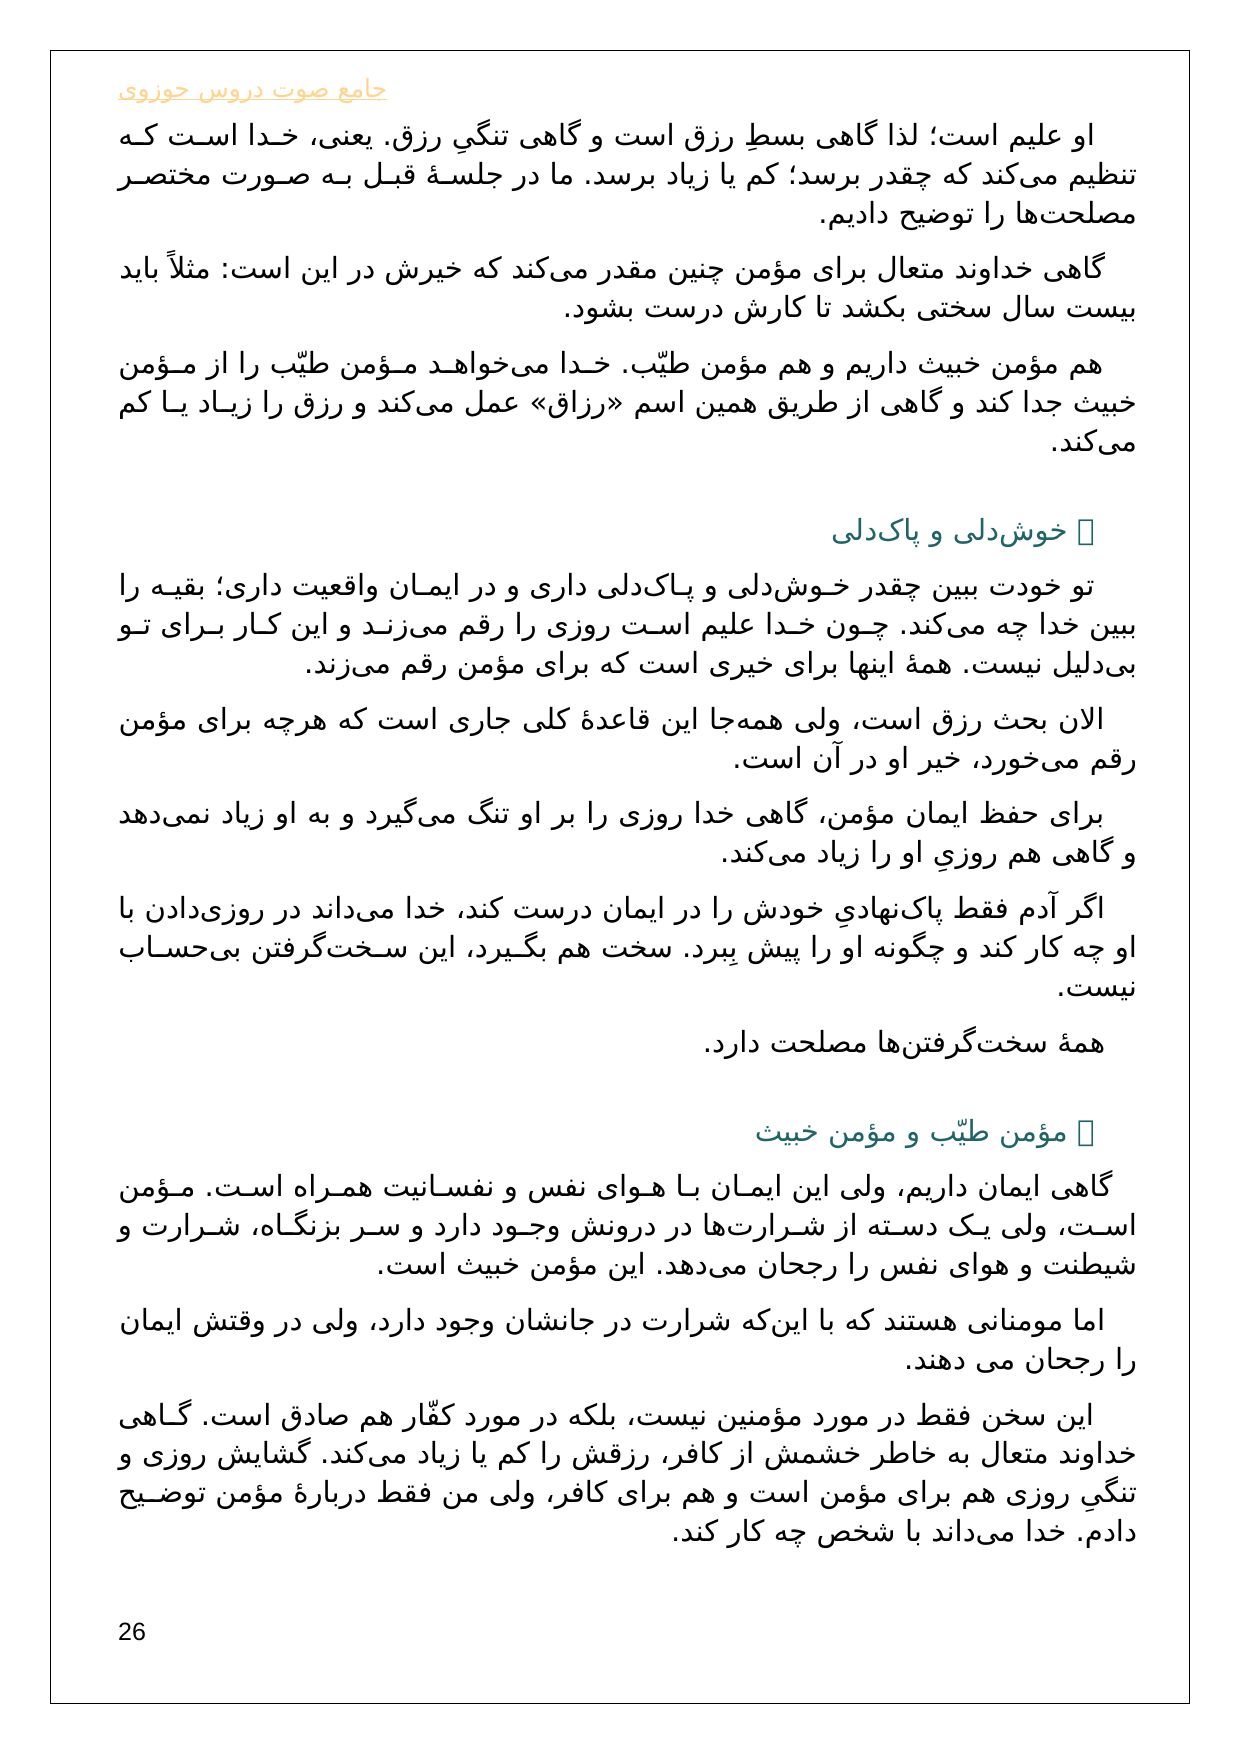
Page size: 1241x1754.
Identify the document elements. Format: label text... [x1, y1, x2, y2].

text اما مومنانی هستند که با این‌که شرارت در جانشان وجود دارد، ولی در وقتش ایمان را رجحان می دهند. [118, 1303, 1137, 1376]
text الان بحث رزق است، ولی همه‌جا این قاعدۀ کلی جاری است که هرچه برای مؤمن رقم می‌خورد، خیر او در آن است. [118, 702, 1137, 775]
text 🔵 مؤمن طیّب و مؤمن خبیث [118, 1114, 1119, 1148]
text هم مؤمن خبیث داریم و هم مؤمن طیّب. خدا می‌خواهد مؤمن طیّب را از مؤمن خبیث جدا کند و گاهی از طریق همین اسم «رزاق» عمل می‌کند و رزق را زیاد یا کم می‌کند. [118, 346, 1137, 458]
text تو خودت ببین چقدر خوش‌دلی و پاک‌دلی داری و در ایمان واقعیت داری؛ بقیه را ببین خدا چه می‌کند. چون خدا علیم است روزی را رقم می‌زند و این کار برای تو بی‌دلیل نیست. همۀ اینها برای خیری است که برای مؤمن رقم می‌زند. [118, 569, 1137, 681]
text برای حفظ ایمان مؤمن، گاهی خدا روزی را بر او تنگ می‌گیرد و به او زیاد نمی‌دهد و گاهی هم روزیِ او را زیاد می‌کند. [118, 797, 1137, 870]
text اگر آدم فقط پاک‌نهادیِ خودش را در ایمان درست کند، خدا می‌داند در روزی‌دادن با او چه کار کند و چگونه او را پیش بِبرد. سخت هم بگیرد، این سخت‌گرفتن بی‌حساب نیست. [118, 891, 1137, 1003]
text 🔵 خوش‌دلی و پاک‌دلی [118, 513, 1119, 547]
text این سخن فقط در مورد مؤمنین نیست، بلکه در مورد کفّار هم صادق است. گاهی خداوند متعال به خاطر خشمش از کافر، رزقش را کم یا زیاد می‌کند. گشایش روزی و تنگیِ روزی هم برای مؤمن است و هم برای کافر، ولی من فقط دربارۀ مؤمن توضیح دادم. خدا می‌داند با شخص چه کار کند. [118, 1398, 1137, 1549]
text همۀ سخت‌گرفتن‌ها مصلحت دارد. [118, 1025, 1137, 1059]
text او علیم است؛ لذا گاهی بسطِ رزق است و گاهی تنگیِ رزق. یعنی، خدا است که تنظیم می‌کند که چقدر برسد؛ کم یا زیاد برسد. ما در جلسۀ قبل به صورت مختصر مصلحت‌ها را توضیح دادیم. [118, 118, 1137, 230]
text گاهی خداوند متعال برای مؤمن چنین مقدر می‌کند که خیرش در این است: مثلاً باید بیست سال سختی بکشد تا کارش درست بشود. [118, 252, 1137, 324]
text گاهی ایمان داریم، ولی این ایمان با هوای نفس و نفسانیت همراه است. مؤمن است، ولی یک دسته از شرارت‌ها در درونش وجود دارد و سر بزنگاه، شرارت و شیطنت و هوای نفس را رجحان می‌دهد. این مؤمن خبیث است. [118, 1170, 1137, 1282]
